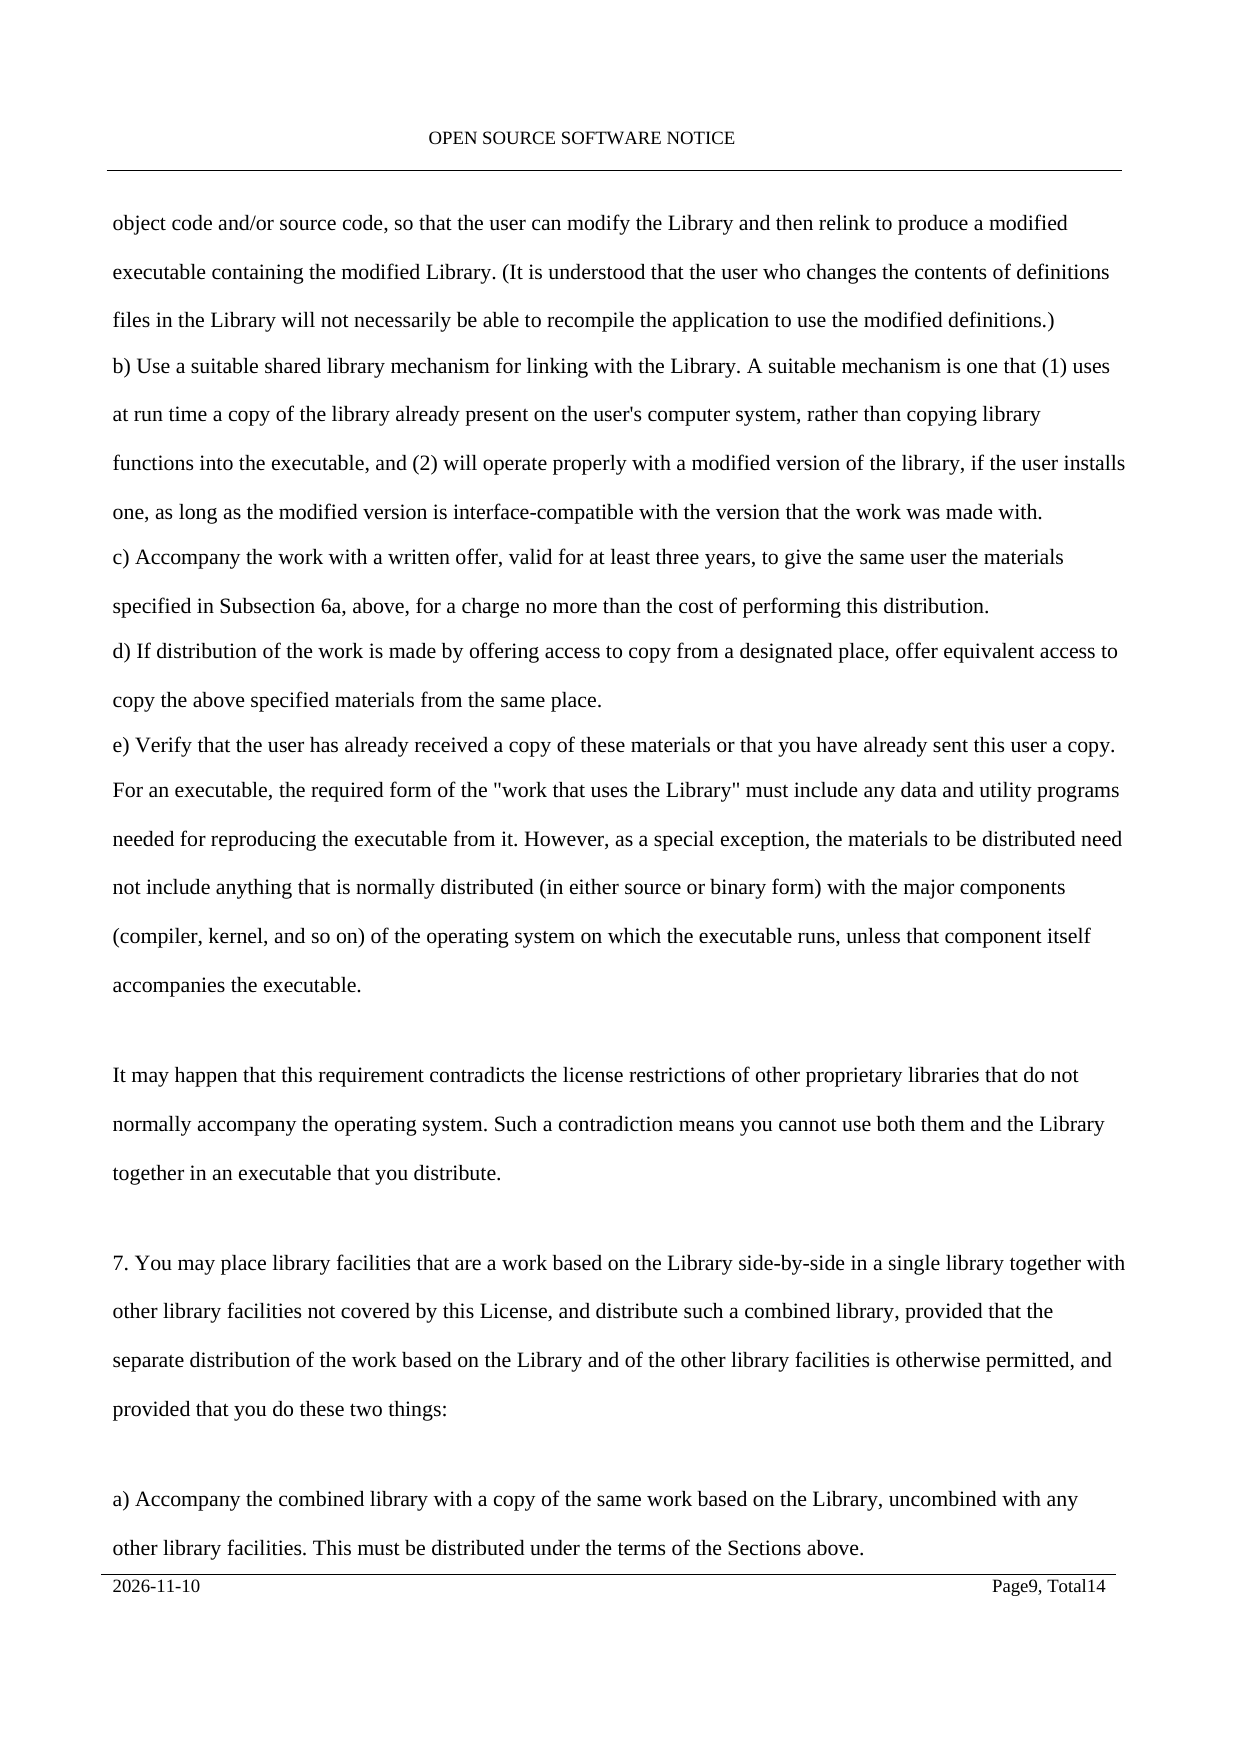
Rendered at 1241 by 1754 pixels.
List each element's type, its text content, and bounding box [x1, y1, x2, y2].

text 7. You may place library facilities that are a work based on the Library side-by-side in a single library together with other library facilities not covered by this License, and distribute such a combined library, provided that the separate distribution of the work based on the Library and of the other library facilities is otherwise permitted, and provided that you do these two things: [112, 1246, 1128, 1425]
text d) If distribution of the work is made by offering access to copy from a designated place, offer equivalent access to copy the above specified materials from the same place. [112, 634, 1128, 715]
text For an executable, the required form of the "work that uses the Library" must include any data and utility programs needed for reproducing the executable from it. However, as a special exception, the materials to be distributed need not include anything that is normally distributed (in either source or binary form) with the major components (compiler, kernel, and so on) of the operating system on which the executable runs, unless that component itself accompanies the executable. [112, 773, 1128, 1001]
text e) Verify that the user has already received a copy of these materials or that you have already sent this user a copy. [112, 728, 1128, 761]
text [112, 206, 1128, 336]
text b) Use a suitable shared library mechanism for linking with the Library. A suitable mechanism is one that (1) uses at run time a copy of the library already present on the user's computer system, rather than copying library functions into the executable, and (2) will operate properly with a modified version of the library, if the user installs one, as long as the modified version is interface-compatible with the version that the work was made with. [112, 349, 1128, 528]
text a) Accompany the combined library with a copy of the same work based on the Library, uncombined with any other library facilities. This must be distributed under the terms of the Sections above. [112, 1482, 1128, 1564]
text c) Accompany the work with a written offer, valid for at least three years, to give the same user the materials specified in Subsection 6a, above, for a charge no more than the cost of performing this distribution. [112, 540, 1128, 622]
text It may happen that this requirement contradicts the license restrictions of other proprietary libraries that do not normally accompany the operating system. Such a contradiction means you cannot use both them and the Library together in an executable that you distribute. [112, 1058, 1128, 1188]
